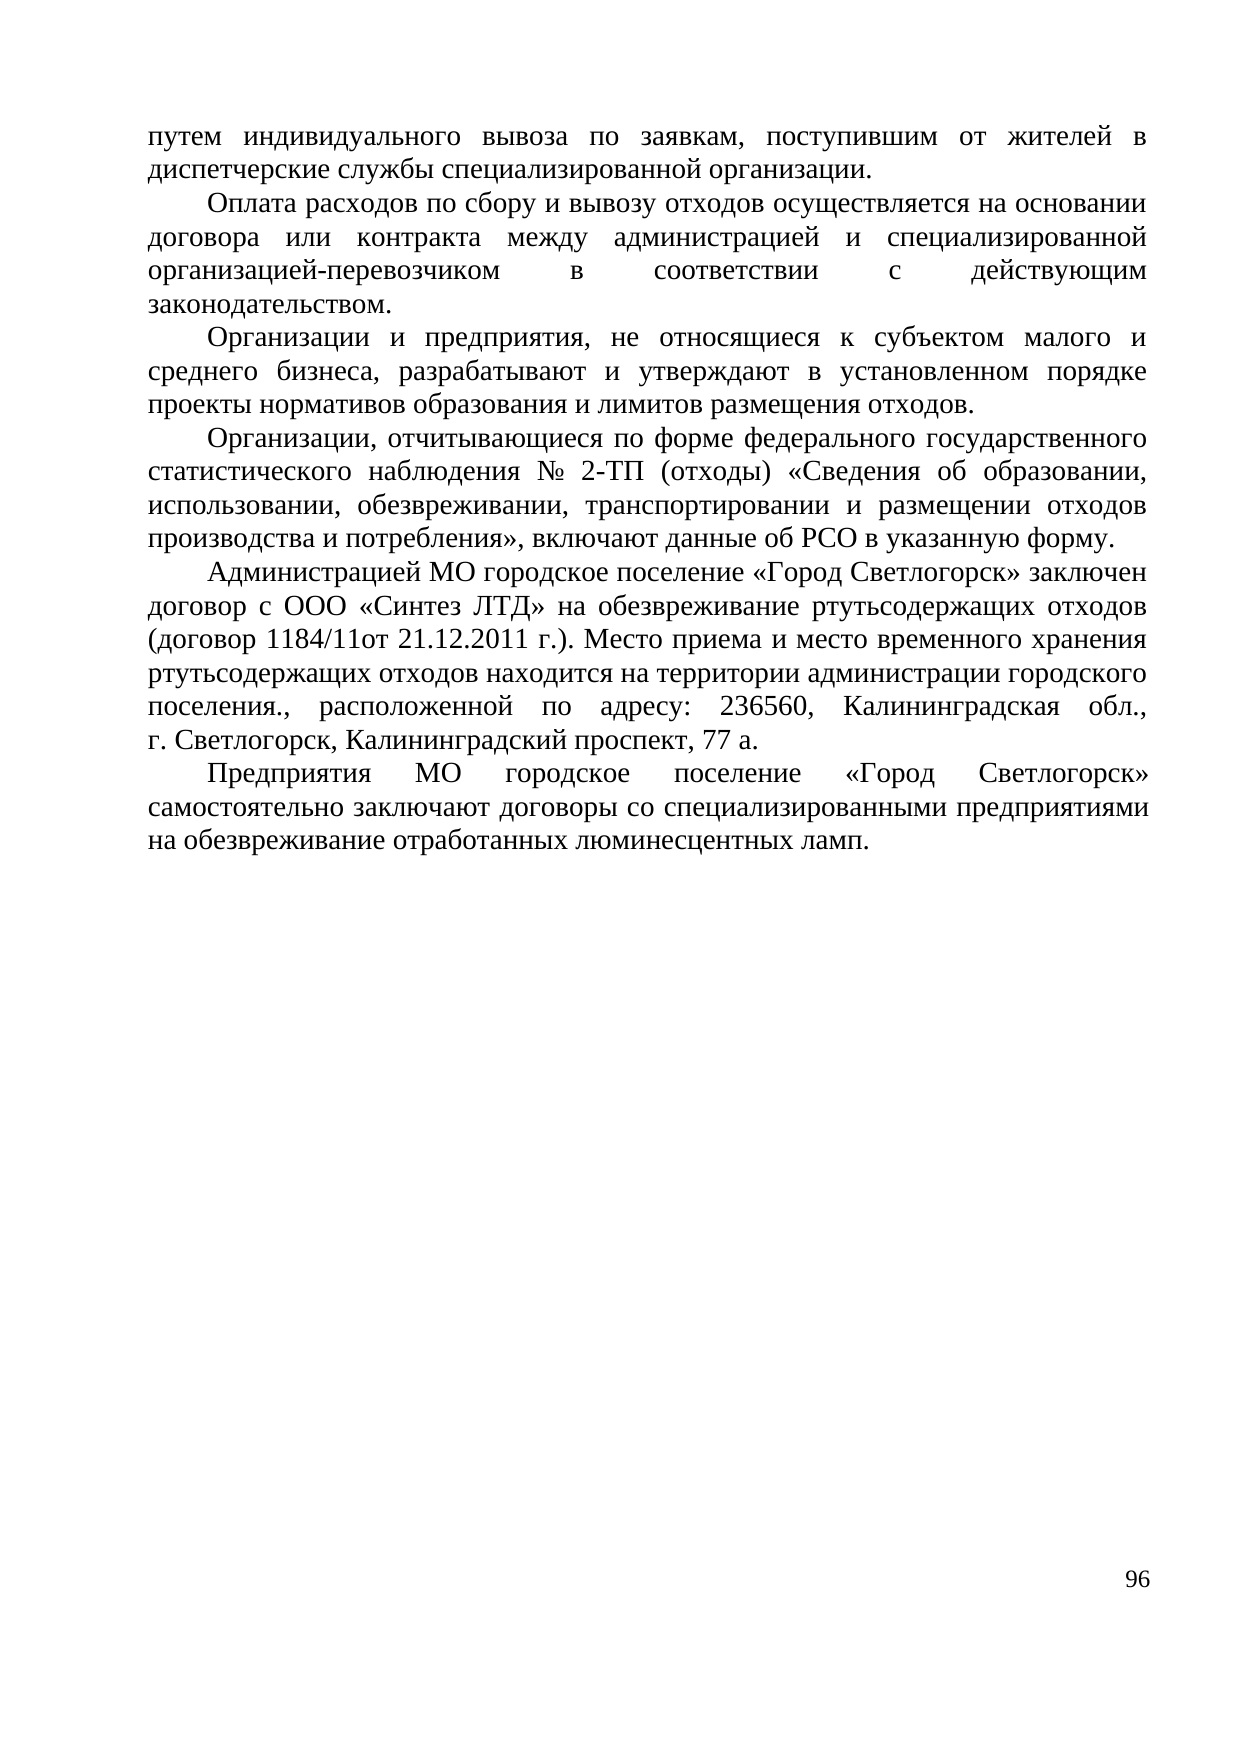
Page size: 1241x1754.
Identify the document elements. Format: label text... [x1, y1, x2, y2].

text Организации, отчитывающиеся по форме федерального государственного статистического наблюдения № 2-ТП (отходы) «Сведения об образовании, использовании, обезвреживании, транспортировании и размещении отходов производства и потребления», включают данные об РСО в указанную форму. [148, 420, 1148, 554]
text Предприятия МО городское поселение «Город Светлогорск» самостоятельно заключают договоры со специализированными предприятиями на обезвреживание отработанных люминесцентных ламп. [148, 755, 1150, 856]
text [148, 118, 1148, 185]
text Организации и предприятия, не относящиеся к субъектом малого и среднего бизнеса, разрабатывают и утверждают в установленном порядке проекты нормативов образования и лимитов размещения отходов. [148, 319, 1148, 420]
text Администрацией МО городское поселение «Город Светлогорск» заключен договор с ООО «Синтез ЛТД» на обезвреживание ртутьсодержащих отходов (договор 1184/11от 21.12.2011 г.). Место приема и место временного хранения ртутьсодержащих отходов находится на территории администрации городского поселения., расположенной по адресу: 236560, Калининградская обл., г. Светлогорск, Калининградский проспект, 77 а. [148, 554, 1148, 755]
text Оплата расходов по сбору и вывозу отходов осуществляется на основании договора или контракта между администрацией и специализированной организацией-перевозчиком в соответствии с действующим законодательством. [148, 185, 1148, 319]
